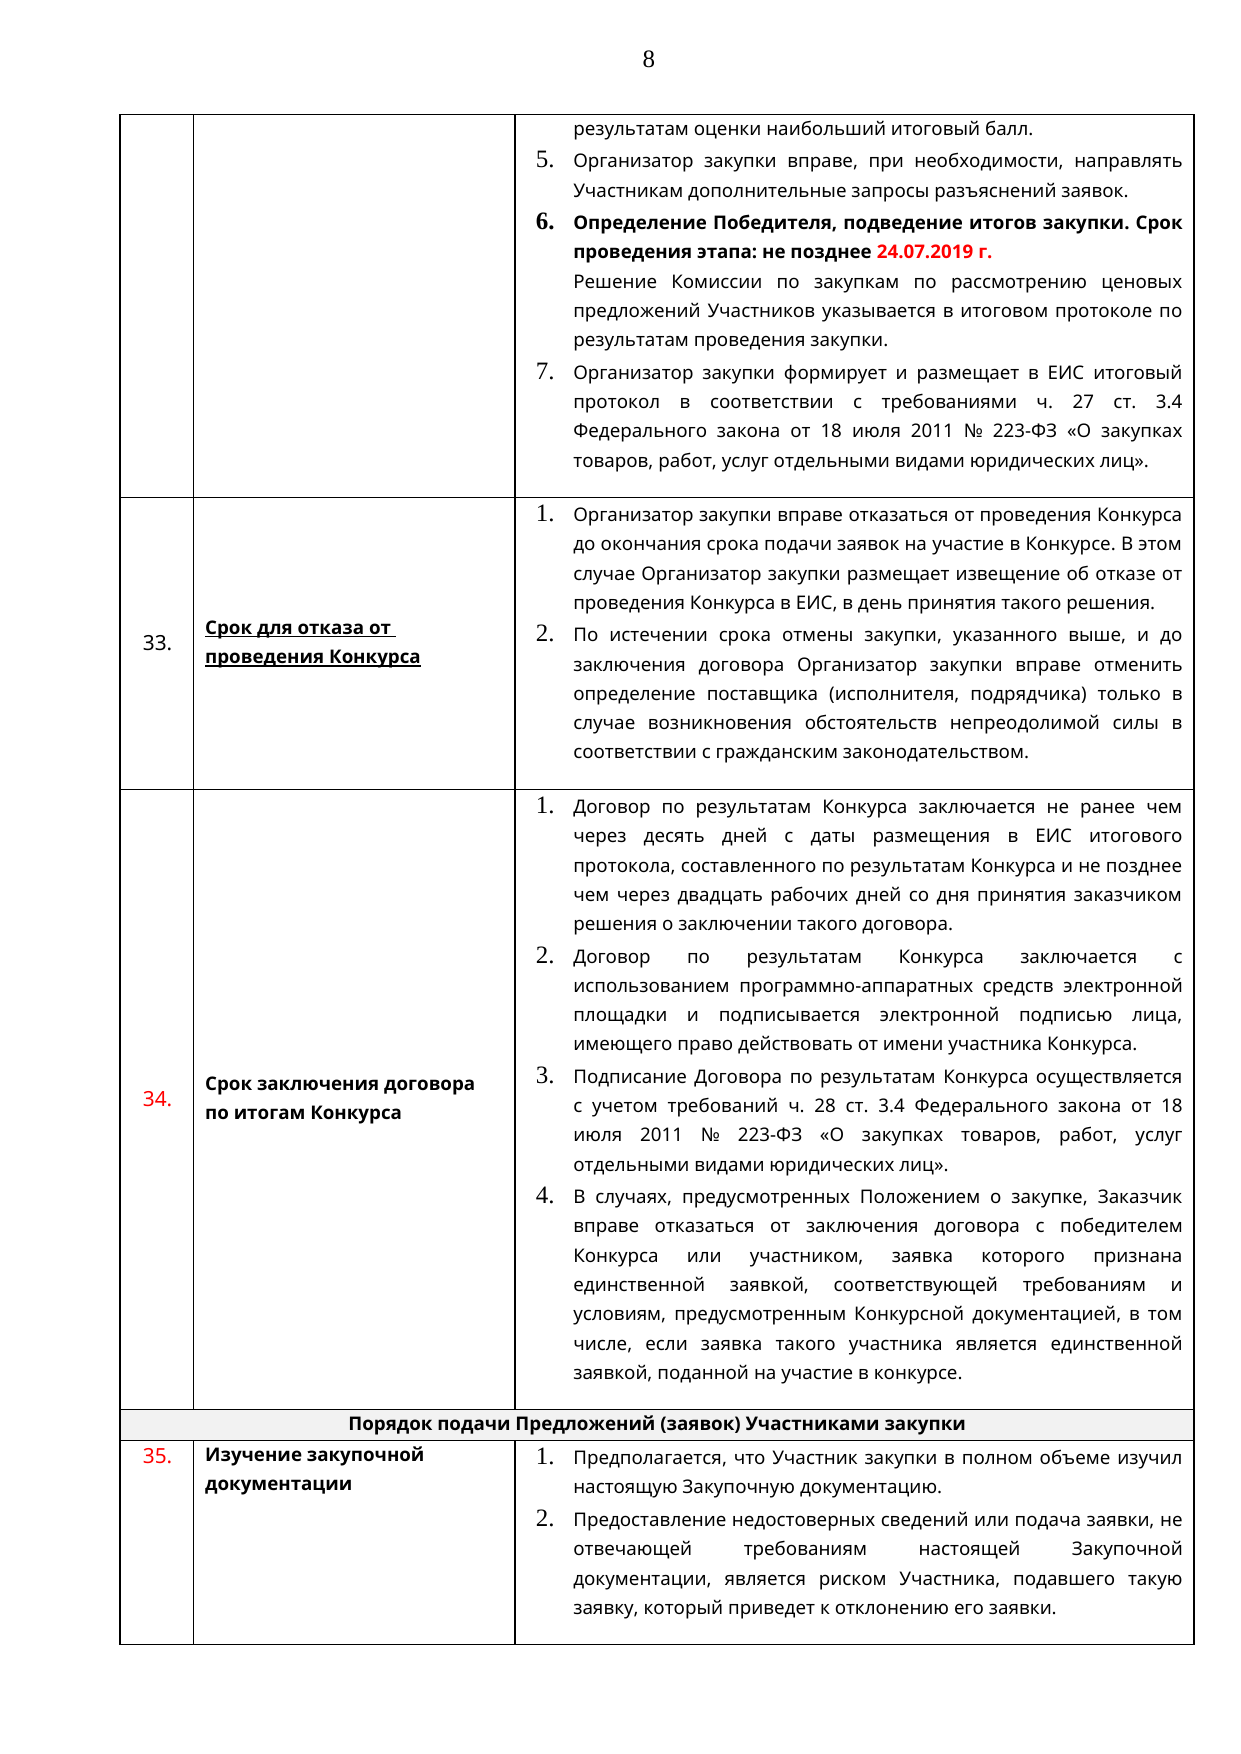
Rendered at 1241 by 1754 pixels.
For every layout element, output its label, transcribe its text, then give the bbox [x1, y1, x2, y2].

table_cell Срок заключения договора по итогам Конкурса [194, 790, 514, 1409]
table_cell Договор по результатам Конкурса заключается не ранее чем через десять дней с даты размещения в ЕИС итогового протокола, составленного по результатам Конкурса и не позднее чем через двадцать рабочих дней со дня принятия заказчиком решения о заключении такого договора. Договор по результатам Конкурса заключается с использованием программно-аппаратных средств электронной площадки и подписывается электронной подписью лица, имеющего право действовать от имени участника Конкурса. Подписание Договора по результатам Конкурса осуществляется с учетом требований ч. 28 ст. 3.4 Федерального закона от 18 июля 2011 № 223-ФЗ «О закупках товаров, работ, услуг отдельными видами юридических лиц». В случаях, предусмотренных Положением о закупке, Заказчик вправе отказаться от заключения договора с победителем Конкурса или участником, заявка которого признана единственной заявкой, соответствующей требованиям и условиям, предусмотренным Конкурсной документацией, в том числе, если заявка такого участника является единственной заявкой, поданной на участие в конкурсе. [516, 790, 1193, 1409]
table_cell [121, 498, 193, 789]
table_cell [121, 115, 193, 497]
table_cell Порядок подачи Предложений (заявок) Участниками закупки [121, 1410, 1193, 1440]
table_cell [194, 1441, 514, 1644]
table_cell Организатор закупки вправе отказаться от проведения Конкурса до окончания срока подачи заявок на участие в Конкурсе. В этом случае Организатор закупки размещает извещение об отказе от проведения Конкурса в ЕИС, в день принятия такого решения. По истечении срока отмены закупки, указанного выше, и до заключения договора Организатор закупки вправе отменить определение поставщика (исполнителя, подрядчика) только в случае возникновения обстоятельств непреодолимой силы в соответствии с гражданским законодательством. [516, 498, 1193, 789]
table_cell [516, 1441, 1193, 1644]
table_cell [194, 115, 514, 497]
table_cell Срок для отказа от проведения Конкурса [194, 498, 514, 789]
table_cell [121, 790, 193, 1409]
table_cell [516, 115, 1193, 497]
table_cell [121, 1441, 193, 1644]
